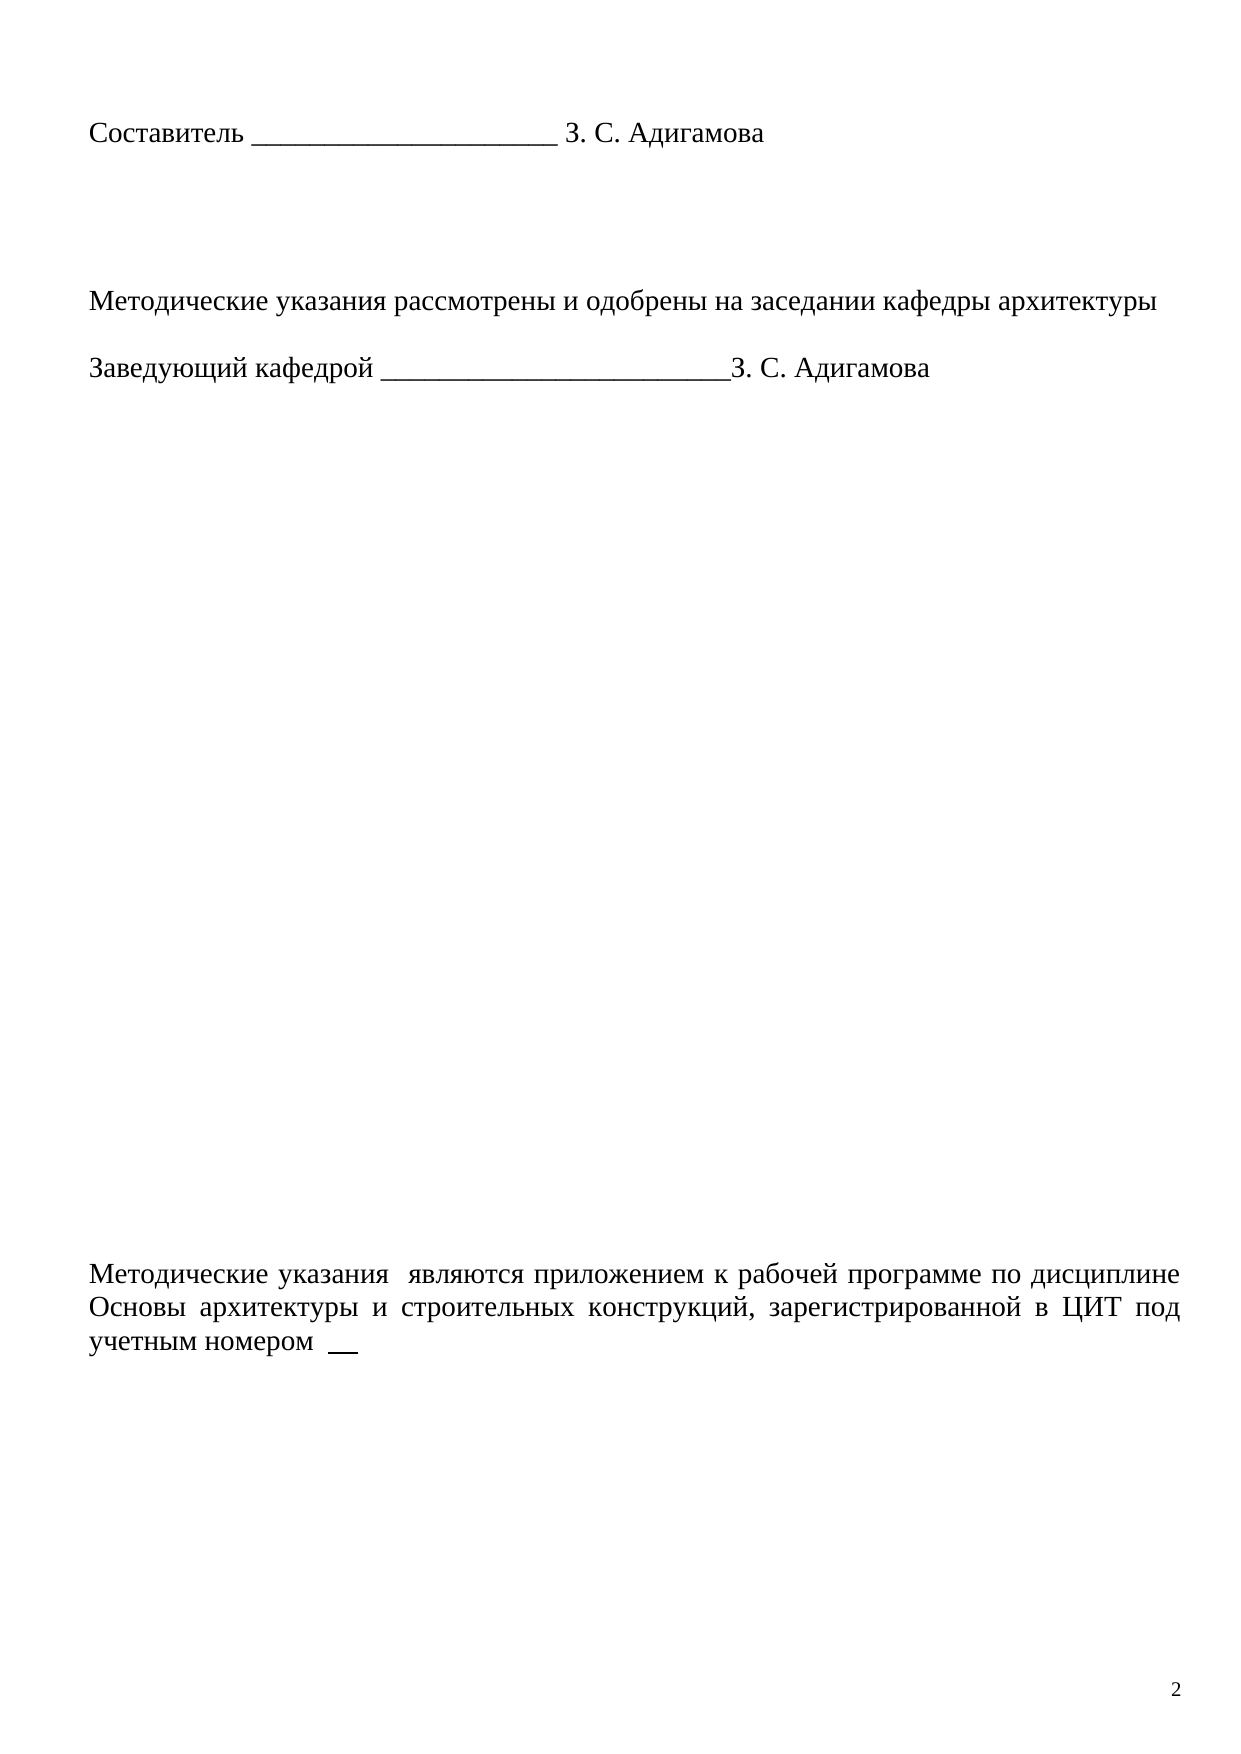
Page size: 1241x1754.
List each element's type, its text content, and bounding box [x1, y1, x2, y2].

text Заведующий кафедрой ________________________З. С. Адигамова [88, 350, 1181, 384]
text Методические указания являются приложением к рабочей программе по дисциплине Основы архитектуры и строительных конструкций, зарегистрированной в ЦИТ под учетным номером [88, 1256, 1181, 1356]
text Составитель _____________________ З. С. Адигамова [88, 115, 1181, 149]
text Методические указания рассмотрены и одобрены на заседании кафедры архитектуры [88, 283, 1181, 317]
